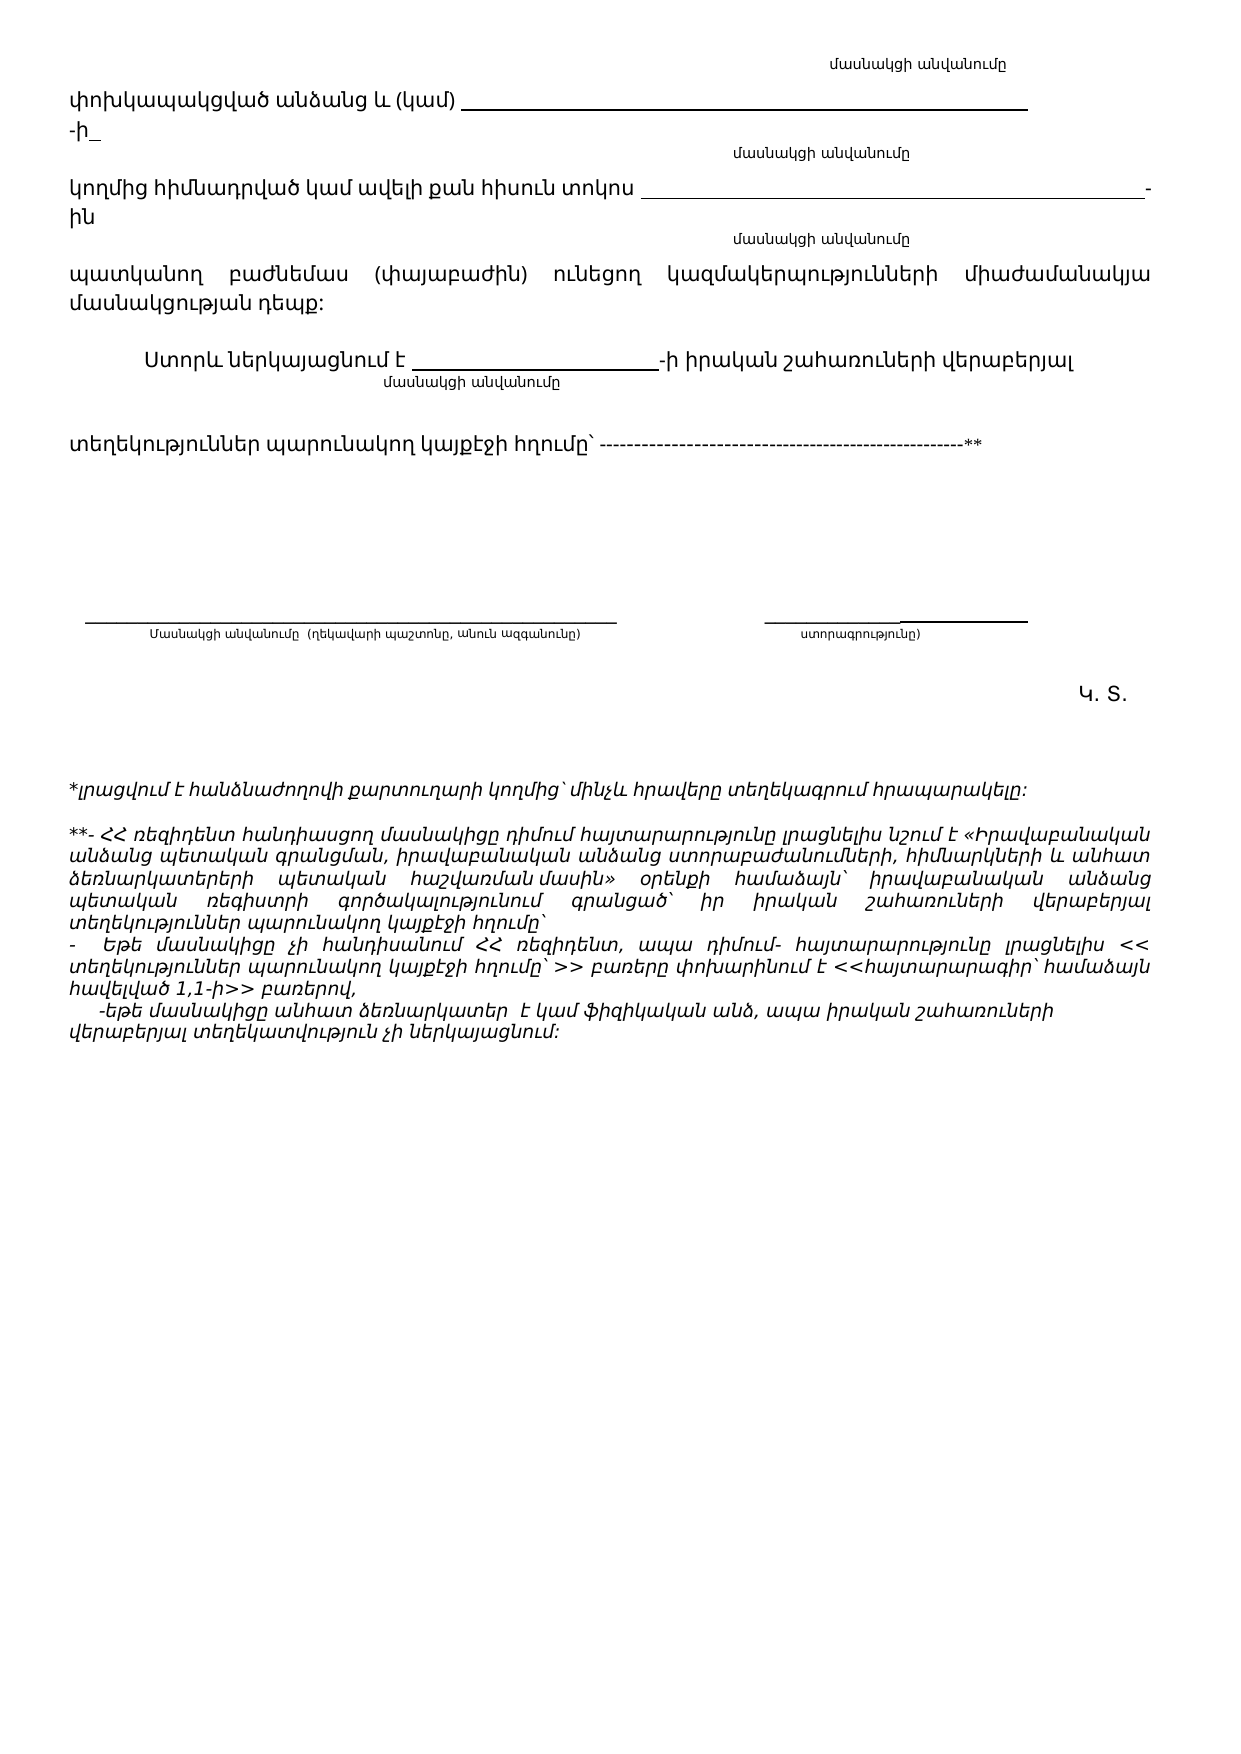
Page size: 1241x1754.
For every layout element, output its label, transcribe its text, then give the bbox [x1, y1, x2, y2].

text Ստորև ներկայացնում է -ի իրական շահառուների վերաբերյալ [144, 345, 1152, 373]
text - Եթե մասնակիցը չի հանդիսանում ՀՀ ռեզիդենտ, ապա դիմում- հայտարարությունը լրացնելիս << տեղեկություններ պարունակող կայքէջի հղումը՝ >> բառերը փոխարինում է <<հայտարարագիր՝ համաձայն հավելված 1,1-ի>> բառերով, [69, 934, 1152, 1000]
text մասնակցի անվանումը [69, 144, 1152, 173]
text -եթե մասնակիցը անհատ ձեռնարկատեր է կամ ֆիզիկական անձ, ապա իրական շահառուների վերաբերյալ տեղեկատվություն չի ներկայացնում: [69, 1000, 1152, 1043]
text մասնակցի անվանումը [69, 56, 1152, 85]
text *լրացվում է հանձնաժողովի քարտուղարի կողմից` մինչև հրավերը տեղեկագրում հրապարակելը: [69, 776, 1152, 802]
text մասնակցի անվանումը [69, 373, 1152, 402]
text տեղեկություններ պարունակող կայքէջի հղումը՝ ----------------------------------------------------** [69, 429, 1152, 458]
text կողմից հիմնադրված կամ ավելի քան հիսուն տոկոս -ին [69, 173, 1152, 230]
text **- ՀՀ ռեզիդենտ հանդիասցող մասնակիցը դիմում հայտարարությունը լրացնելիս նշում է «Իրավաբանական անձանց պետական գրանցման, իրավաբանական անձանց ստորաբաժանումների, հիմնարկների և անհատ ձեռնարկատերերի պետական հաշվառման մասին» օրենքի համաձայն՝ իրավաբանական անձանց պետական ռեգիստրի գործակալությունում գրանցած՝ իր իրական շահառուների վերաբերյալ տեղեկություններ պարունակող կայքէջի հղումը՝ [69, 824, 1152, 934]
text մասնակցի անվանումը [69, 230, 1152, 259]
text պատկանող բաժնեմաս (փայաբաժին) ունեցող կազմակերպությունների միաժամանակյա մասնակցության դեպք: [69, 259, 1152, 316]
text ___________________________________________________ _____________ Մասնակցի անվանումը (ղեկավարի պաշտոնը, անուն ազգանունը) ստորագրությունը) [69, 600, 1152, 653]
text փոխկապակցված անձանց և (կամ) -ի [69, 85, 1152, 144]
text Կ. Տ. [69, 682, 1152, 706]
